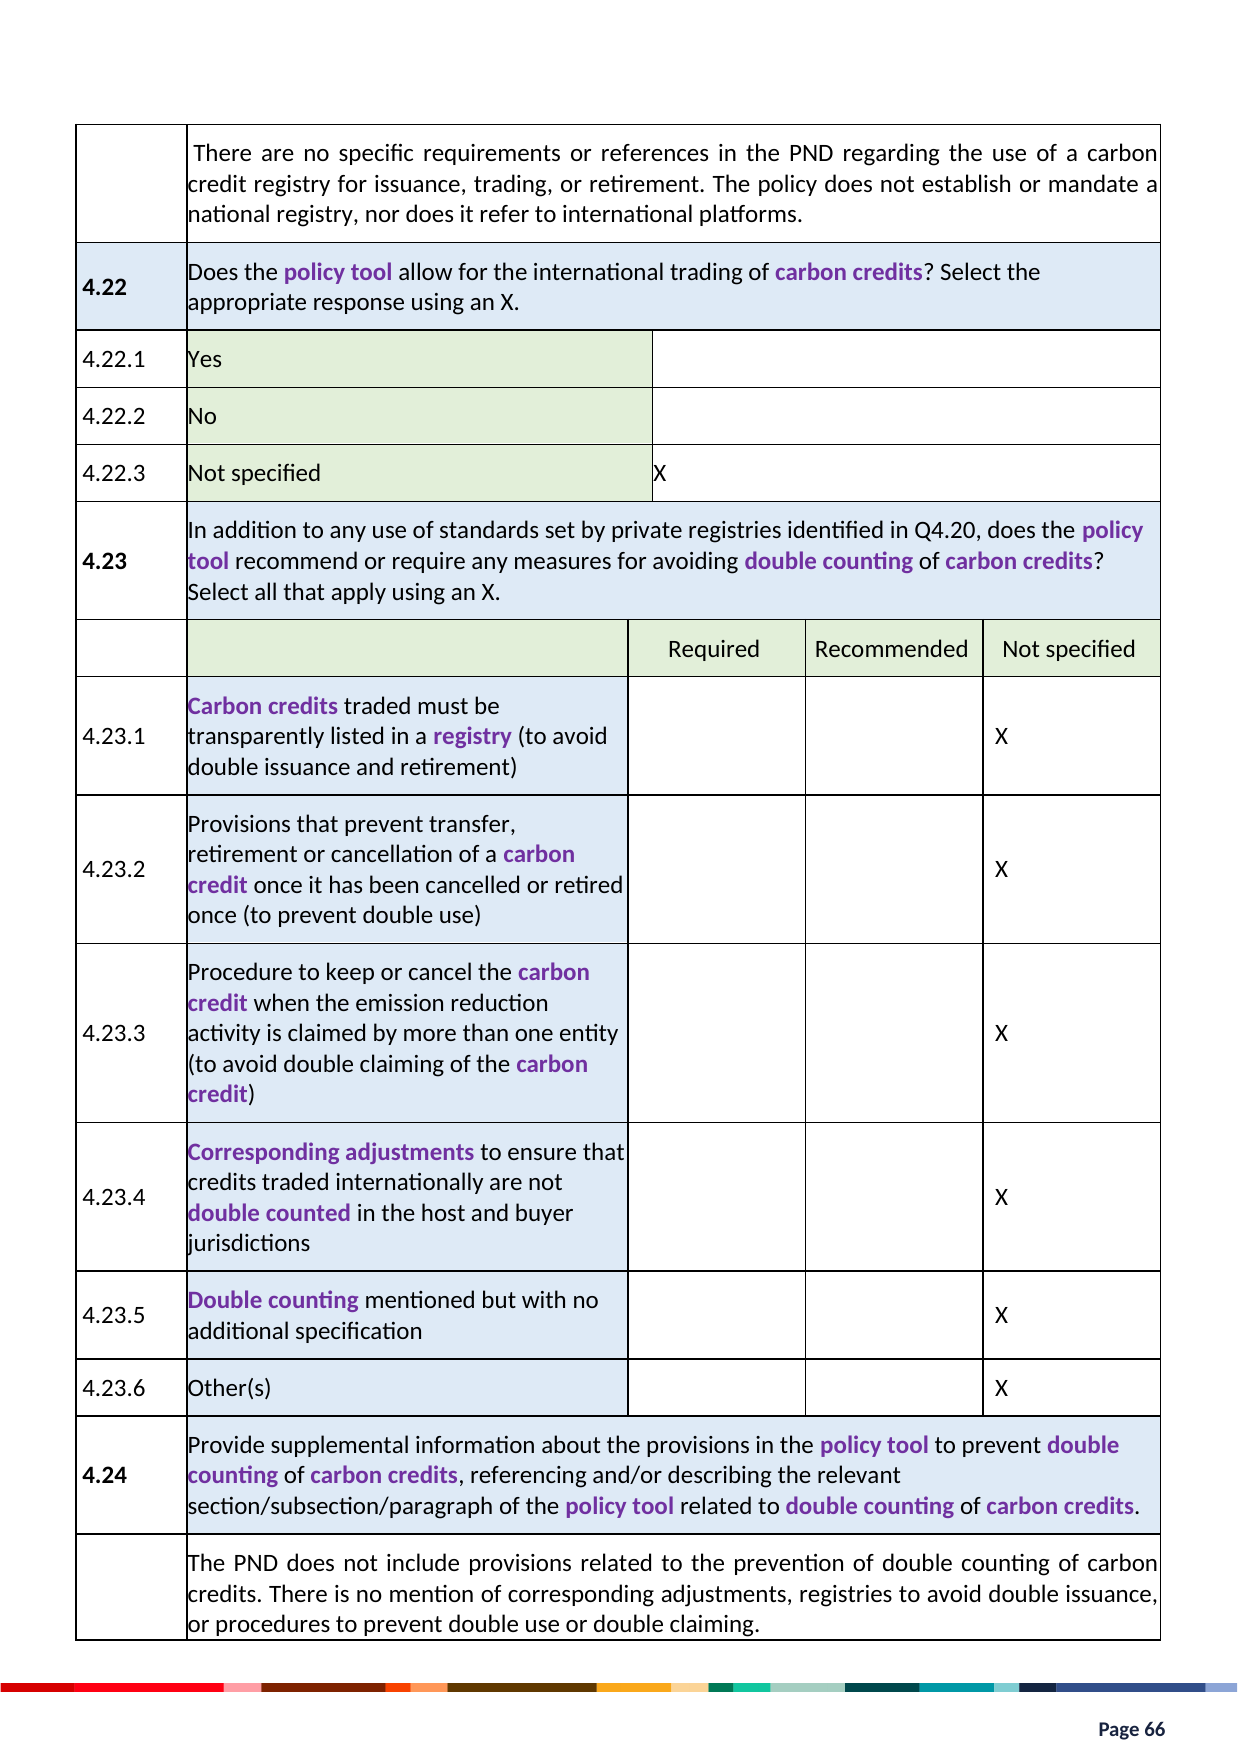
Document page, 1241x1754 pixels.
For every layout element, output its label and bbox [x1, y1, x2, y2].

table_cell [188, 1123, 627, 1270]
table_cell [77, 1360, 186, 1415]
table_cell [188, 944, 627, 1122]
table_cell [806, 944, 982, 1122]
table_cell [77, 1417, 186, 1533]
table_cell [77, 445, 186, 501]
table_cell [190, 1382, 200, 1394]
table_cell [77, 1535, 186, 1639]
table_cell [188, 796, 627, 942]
picture [0, 1683, 1236, 1692]
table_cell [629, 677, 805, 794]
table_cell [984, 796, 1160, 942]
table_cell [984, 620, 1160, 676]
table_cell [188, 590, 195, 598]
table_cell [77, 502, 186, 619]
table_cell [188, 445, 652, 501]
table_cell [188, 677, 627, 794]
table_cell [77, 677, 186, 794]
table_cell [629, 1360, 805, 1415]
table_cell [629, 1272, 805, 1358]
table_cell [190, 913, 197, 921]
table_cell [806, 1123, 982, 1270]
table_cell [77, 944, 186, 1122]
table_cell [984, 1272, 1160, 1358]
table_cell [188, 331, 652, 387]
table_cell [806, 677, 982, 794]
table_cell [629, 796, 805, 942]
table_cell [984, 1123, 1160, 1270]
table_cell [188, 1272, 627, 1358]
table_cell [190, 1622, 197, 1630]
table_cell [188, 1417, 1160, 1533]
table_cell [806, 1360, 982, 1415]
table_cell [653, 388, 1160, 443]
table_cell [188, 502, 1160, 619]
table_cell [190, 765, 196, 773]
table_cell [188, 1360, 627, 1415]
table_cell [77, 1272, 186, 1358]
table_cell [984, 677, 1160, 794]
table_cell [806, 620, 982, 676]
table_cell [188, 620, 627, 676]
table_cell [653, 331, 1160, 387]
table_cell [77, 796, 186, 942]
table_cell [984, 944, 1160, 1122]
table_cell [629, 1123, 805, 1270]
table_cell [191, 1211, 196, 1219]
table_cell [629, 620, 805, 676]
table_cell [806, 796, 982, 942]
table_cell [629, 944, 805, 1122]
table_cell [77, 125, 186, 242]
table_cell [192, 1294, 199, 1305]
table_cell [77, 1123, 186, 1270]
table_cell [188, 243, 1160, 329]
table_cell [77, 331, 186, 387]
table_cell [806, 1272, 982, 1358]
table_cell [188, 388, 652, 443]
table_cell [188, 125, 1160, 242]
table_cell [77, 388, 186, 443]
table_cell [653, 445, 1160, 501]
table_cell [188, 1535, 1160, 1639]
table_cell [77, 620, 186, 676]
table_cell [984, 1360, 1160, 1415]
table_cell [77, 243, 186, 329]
